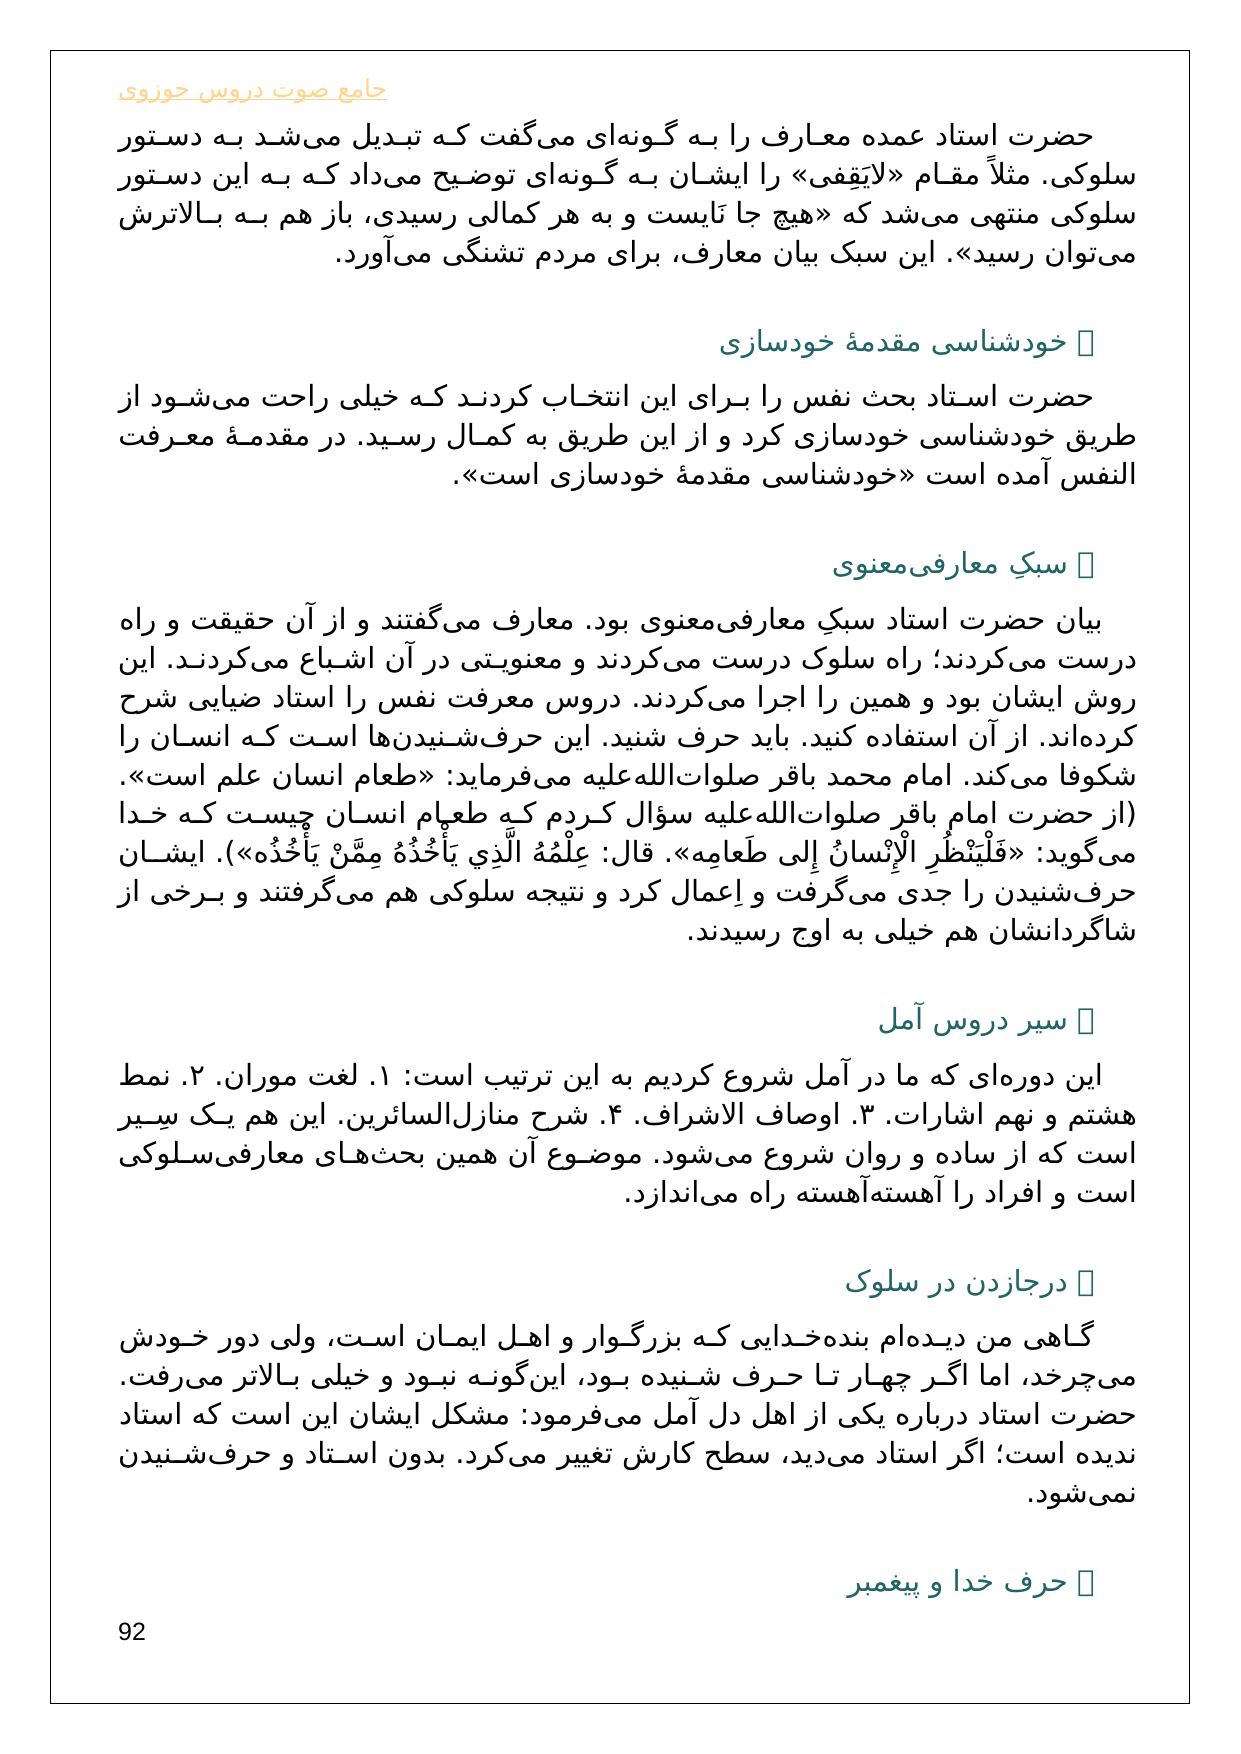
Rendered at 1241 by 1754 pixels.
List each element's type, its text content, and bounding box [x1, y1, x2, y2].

text 🔵 درجازدن در سلوک [118, 1264, 1119, 1298]
text حضرت استاد عمده معارف را به گونه‌ای می‌گفت که تبدیل می‌شد به دستور سلوکی. مثلاً مقام «لایَقِفی» را ایشان به گونه‌ای توضیح می‌داد که به این دستور سلوکی منتهی می‌شد که «هیچ جا نَایست و به هر کمالی رسیدی، باز هم به بالاترش می‌توان رسید». این سبک بیان معارف، برای مردم تشنگی می‌آورد. [118, 118, 1137, 269]
text گاهی من دیده‌ام بنده‌خدایی که بزرگوار و اهل ایمان است، ولی دور خودش می‌چرخد، اما اگر چهار تا حرف شنیده بود، این‌گونه نبود و خیلی بالاتر می‌رفت. حضرت استاد درباره یکی از اهل دل آمل می‌فرمود: مشکل ایشان این است که استاد ندیده است؛ اگر استاد می‌دید، سطح کارش تغییر می‌کرد. بدون استاد و حرف‌شنیدن نمی‌شود. [118, 1320, 1137, 1509]
text 🔵 سبکِ معارفی‌معنوی [118, 546, 1119, 580]
text این دوره‌ای که ما در آمل شروع کردیم به این ترتیب است: ۱. لغت موران. ۲. نمط هشتم و نهم اشارات. ۳. اوصاف الاشراف. ۴. شرح منازل‌السائرین. این هم یک سِیر است که از ساده و روان شروع می‌شود. موضوع آن همین بحث‌های معارفی‌سلوکی است و افراد را آهسته‌آهسته راه می‌اندازد. [118, 1058, 1137, 1209]
text بیان حضرت استاد سبکِ معارفی‌معنوی بود. معارف می‌گفتند و از آن حقیقت و راه درست می‌کردند؛ راه سلوک درست می‌کردند و معنویتی در آن اشباع می‌کردند. این روش ایشان بود و همین را اجرا می‌کردند. دروس معرفت نفس را استاد ضیایی شرح کرده‌اند. از آن استفاده کنید. باید حرف شنید. این حرف‌شنیدن‌ها است که انسان را شکوفا می‌کند. امام محمد باقر صلوات‌الله‌علیه می‌فرماید: «طعام انسان علم است». (از حضرت امام باقر صلوات‌الله‌علیه سؤال كردم كه طعام انسان چيست كه خدا می‌گويد: «فَلْيَنْظُرِ الْإِنْسانُ إِلى‌ طَعامِه». قال: عِلْمُهُ الَّذِي يَأْخُذُهُ مِمَّنْ يَأْخُذُه‌»). ایشان حرف‌شنیدن را جدی می‌گرفت و اِعمال کرد و نتیجه سلوکی هم می‌گرفتند و برخی از شاگردانشان هم خیلی به اوج رسیدند. [118, 602, 1137, 948]
text 🔵 سیر دروس آمل [118, 1003, 1119, 1037]
text حضرت استاد بحث نفس را برای این انتخاب کردند که خیلی راحت می‌شود از طریق خودشناسی خودسازی کرد و از این طریق به کمال رسید. در مقدمۀ معرفت النفس آمده است «خودشناسی مقدمۀ خودسازی است». [118, 379, 1137, 491]
text 🔵 حرف خدا و پیغمبر [118, 1564, 1119, 1598]
text 🔵 خودشناسی مقدمۀ خودسازی [118, 324, 1119, 358]
